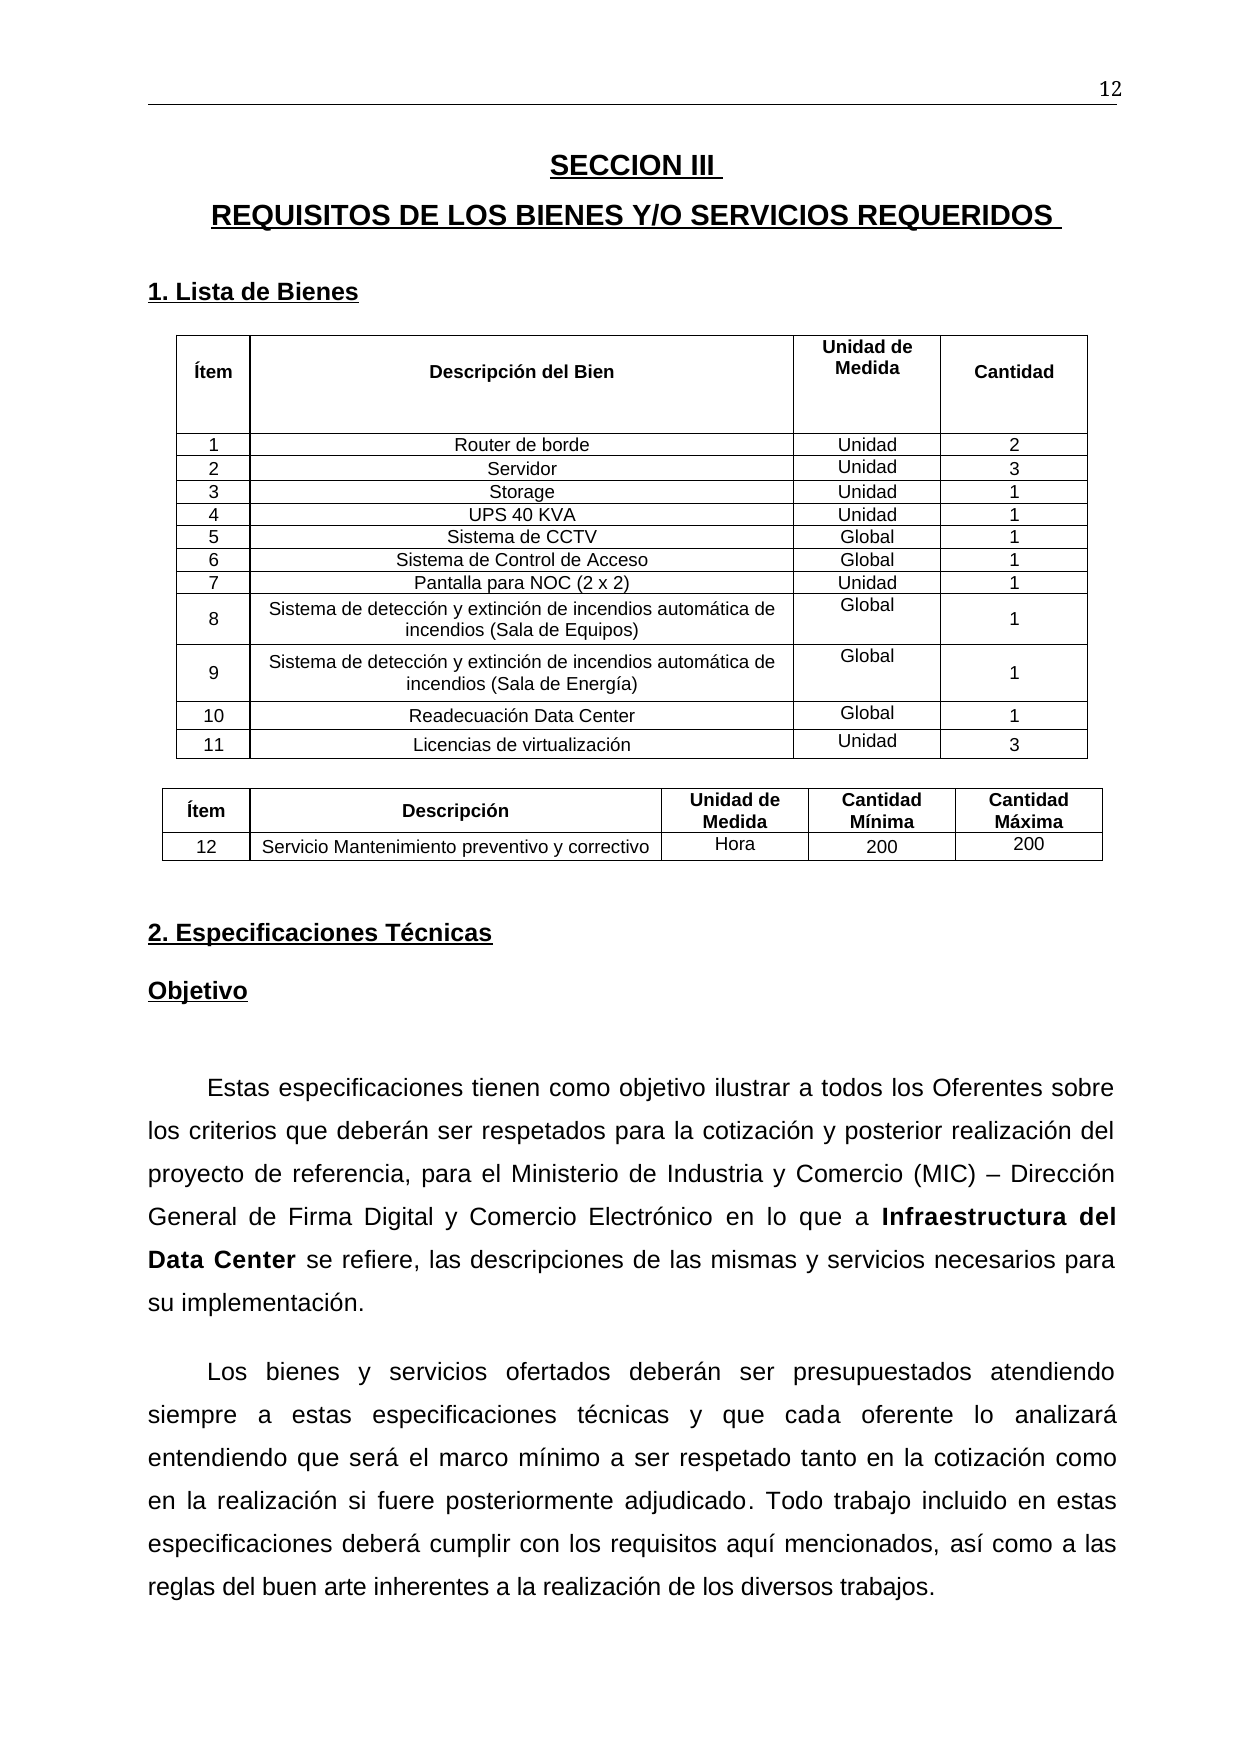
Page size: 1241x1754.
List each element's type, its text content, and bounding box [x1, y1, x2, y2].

table_cell Global [794, 702, 940, 729]
table_header Cantidad Máxima [956, 789, 1102, 832]
table_header Ítem [177, 336, 249, 433]
table_cell 12 [163, 833, 249, 860]
table_cell Global [794, 526, 940, 548]
table_cell 2 [177, 456, 249, 480]
table_cell Servicio Mantenimiento preventivo y correctivo [251, 833, 661, 860]
table_cell 1 [177, 434, 249, 455]
table_header Descripción [251, 789, 661, 832]
table_cell 3 [177, 481, 249, 503]
table_cell Unidad [794, 730, 940, 758]
table_cell Global [794, 594, 940, 644]
table_header Cantidad Mínima [809, 789, 955, 832]
table_cell 1 [941, 481, 1087, 503]
table_cell 10 [177, 702, 249, 729]
table_cell Router de borde [251, 434, 793, 455]
table_cell Pantalla para NOC (2 x 2) [251, 572, 793, 593]
table_cell 7 [177, 572, 249, 593]
table_cell 1 [941, 645, 1087, 701]
text Los bienes y servicios ofertados deberán ser presupuestados atendiendo siempre a estas especificaciones técnicas y que cada oferente lo analizará entendiendo que será el marco mínimo a ser respetado tanto en la cotización como en la realización si fuere posteriormente adjudicado. Todo trabajo incluido en estas especificaciones deberá cumplir con los requisitos aquí mencionados, así como a las reglas del buen arte inherentes a la realización de los diversos trabajos. [148, 1357, 1117, 1601]
table_cell 6 [177, 549, 249, 571]
table_cell 3 [941, 456, 1087, 480]
table_cell Global [794, 549, 940, 571]
table_cell Sistema de detección y extinción de incendios automática de incendios (Sala de Energía) [251, 645, 793, 701]
table_cell Licencias de virtualización [251, 730, 793, 758]
table_cell 1 [941, 549, 1087, 571]
table_header Cantidad [941, 336, 1087, 433]
table_cell 1 [941, 702, 1087, 729]
table_cell Readecuación Data Center [251, 702, 793, 729]
table_cell 5 [177, 526, 249, 548]
text Objetivo [148, 976, 1117, 1005]
table_cell 200 [956, 833, 1102, 860]
table_cell Unidad [794, 434, 940, 455]
table_cell 4 [177, 504, 249, 525]
table_cell 2 [941, 434, 1087, 455]
text SECCION III [148, 148, 1117, 181]
table_cell Sistema de CCTV [251, 526, 793, 548]
table_cell Unidad [794, 456, 940, 480]
table_cell 9 [177, 645, 249, 701]
table_cell 8 [177, 594, 249, 644]
table_cell Servidor [251, 456, 793, 480]
table_cell 200 [809, 833, 955, 860]
table_cell 1 [941, 504, 1087, 525]
table_cell 1 [941, 572, 1087, 593]
table_header Ítem [163, 789, 249, 832]
table_header Unidad de Medida [794, 336, 940, 433]
table_cell Unidad [794, 481, 940, 503]
table_cell UPS 40 KVA [251, 504, 793, 525]
table_cell Unidad [794, 504, 940, 525]
table_cell Hora [662, 833, 808, 860]
table_cell Sistema de detección y extinción de incendios automática de incendios (Sala de Equipos) [251, 594, 793, 644]
text REQUISITOS DE LOS BIENES Y/O SERVICIOS REQUERIDOS [148, 198, 1117, 232]
text Estas especificaciones tienen como objetivo ilustrar a todos los Oferentes sobre los criterios que deberán ser respetados para la cotización y posterior realización del proyecto de referencia, para el Ministerio de Industria y Comercio (MIC) – Dirección General de Firma Digital y Comercio Electrónico en lo que a Infraestructura del Data Center se refiere, las descripciones de las mismas y servicios necesarios para su implementación. [148, 1073, 1117, 1317]
table_cell 3 [941, 730, 1087, 758]
table_header Unidad de Medida [662, 789, 808, 832]
table_cell 1 [941, 594, 1087, 644]
table_cell Sistema de Control de Acceso [251, 549, 793, 571]
table_cell 11 [177, 730, 249, 758]
table_cell Global [794, 645, 940, 701]
table_header Descripción del Bien [251, 336, 793, 433]
text 1. Lista de Bienes [148, 277, 1117, 306]
table_cell Storage [251, 481, 793, 503]
text 2. Especificaciones Técnicas [148, 918, 1117, 947]
table_cell Unidad [794, 572, 940, 593]
table_cell 1 [941, 526, 1087, 548]
